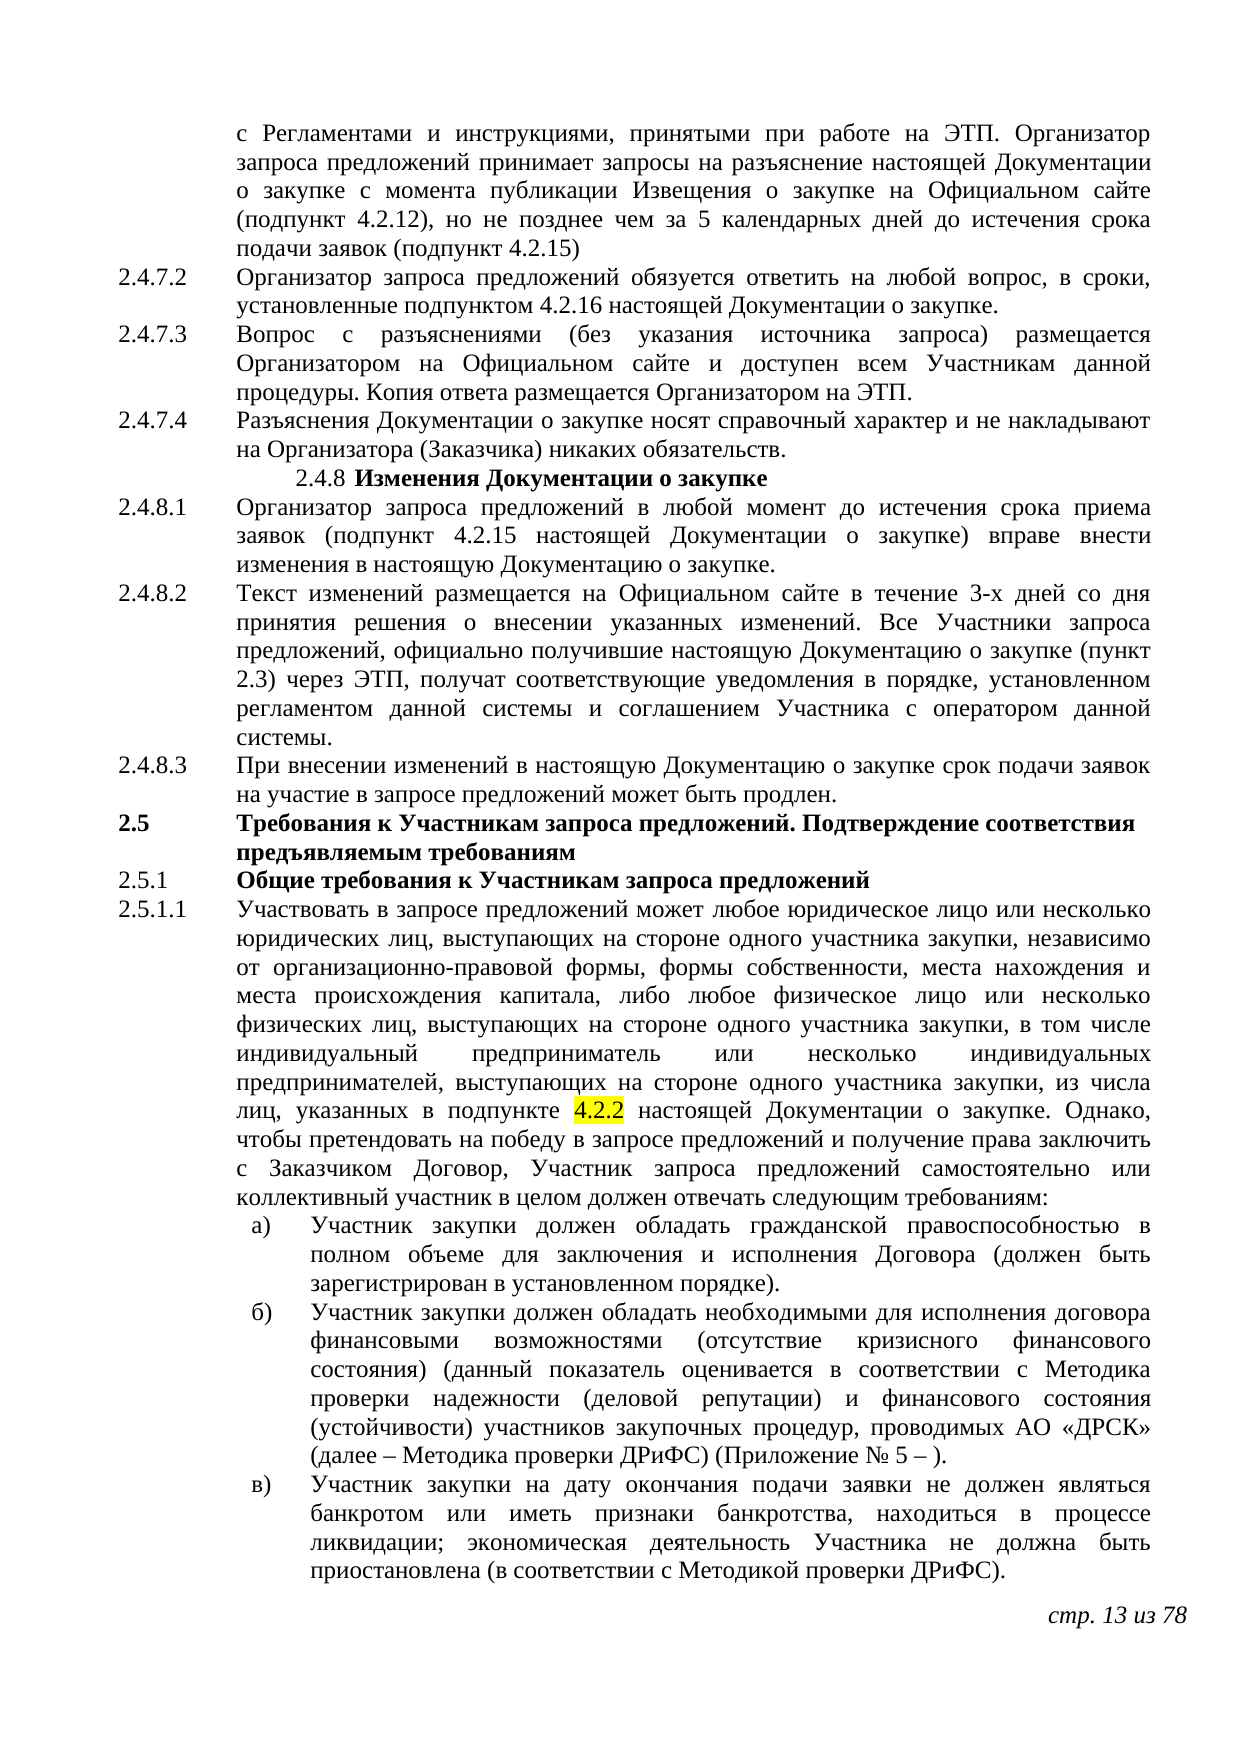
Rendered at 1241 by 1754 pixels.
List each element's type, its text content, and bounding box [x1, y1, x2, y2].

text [118, 118, 1152, 262]
subtitle Требования к Участникам запроса предложений. Подтверждение соответствия предъявляемым требованиям [118, 808, 1152, 866]
text Разъяснения Документации о закупке носят справочный характер и не накладывают на Организатора (Заказчика) никаких обязательств. [118, 406, 1152, 463]
list При внесении изменений в настоящую Документацию о закупке срок подачи заявок на участие в запросе предложений может быть продлен. [118, 751, 1152, 808]
list Организатор запроса предложений в любой момент до истечения срока приема заявок (подпункт 4.2.15 настоящей Документации о закупке) вправе внести изменения в настоящую Документацию о закупке. [118, 492, 1152, 578]
list Участник закупки должен обладать гражданской правоспособностью в полном объеме для заключения и исполнения Договора (должен быть зарегистрирован в установленном порядке). [251, 1211, 1152, 1297]
list Общие требования к Участникам запроса предложений [118, 866, 1152, 894]
list Текст изменений размещается на Официальном сайте в течение 3-х дней со дня принятия решения о внесении указанных изменений. Все Участники запроса предложений, официально получившие настоящую Документацию о закупке (пункт 2.3) через ЭТП, получат соответствующие уведомления в порядке, установленном регламентом данной системы и соглашением Участника с оператором данной системы. [118, 578, 1152, 751]
list Участник закупки должен обладать необходимыми для исполнения договора финансовыми возможностями (отсутствие кризисного финансового состояния) (данный показатель оценивается в соответствии с Методика проверки надежности (деловой репутации) и финансового состояния (устойчивости) участников закупочных процедур, проводимых АО «ДРСК» (далее – Методика проверки ДРиФС) (Приложение № 5 – ). [251, 1297, 1152, 1469]
text Изменения Документации о закупке [236, 463, 1152, 492]
list Участник закупки на дату окончания подачи заявки не должен являться банкротом или иметь признаки банкротства, находиться в процессе ликвидации; экономическая деятельность Участника не должна быть приостановлена (в соответствии с Методикой проверки ДРиФС). [251, 1469, 1152, 1584]
text Вопрос с разъяснениями (без указания источника запроса) размещается Организатором на Официальном сайте и доступен всем Участникам данной процедуры. Копия ответа размещается Организатором на ЭТП. [118, 319, 1152, 406]
text Организатор запроса предложений обязуется ответить на любой вопрос, в сроки, установленные подпунктом 4.2.16 настоящей Документации о закупке. [118, 262, 1152, 319]
list Участвовать в запросе предложений может любое юридическое лицо или несколько юридических лиц, выступающих на стороне одного участника закупки, независимо от организационно-правовой формы, формы собственности, места нахождения и места происхождения капитала, либо любое физическое лицо или несколько физических лиц, выступающих на стороне одного участника закупки, в том числе индивидуальный предприниматель или несколько индивидуальных предпринимателей, выступающих на стороне одного участника закупки, из числа лиц, указанных в подпункте 4.2.2 настоящей Документации о закупке. Однако, чтобы претендовать на победу в запросе предложений и получение права заключить с Заказчиком Договор, Участник запроса предложений самостоятельно или коллективный участник в целом должен отвечать следующим требованиям: [118, 894, 1152, 1211]
